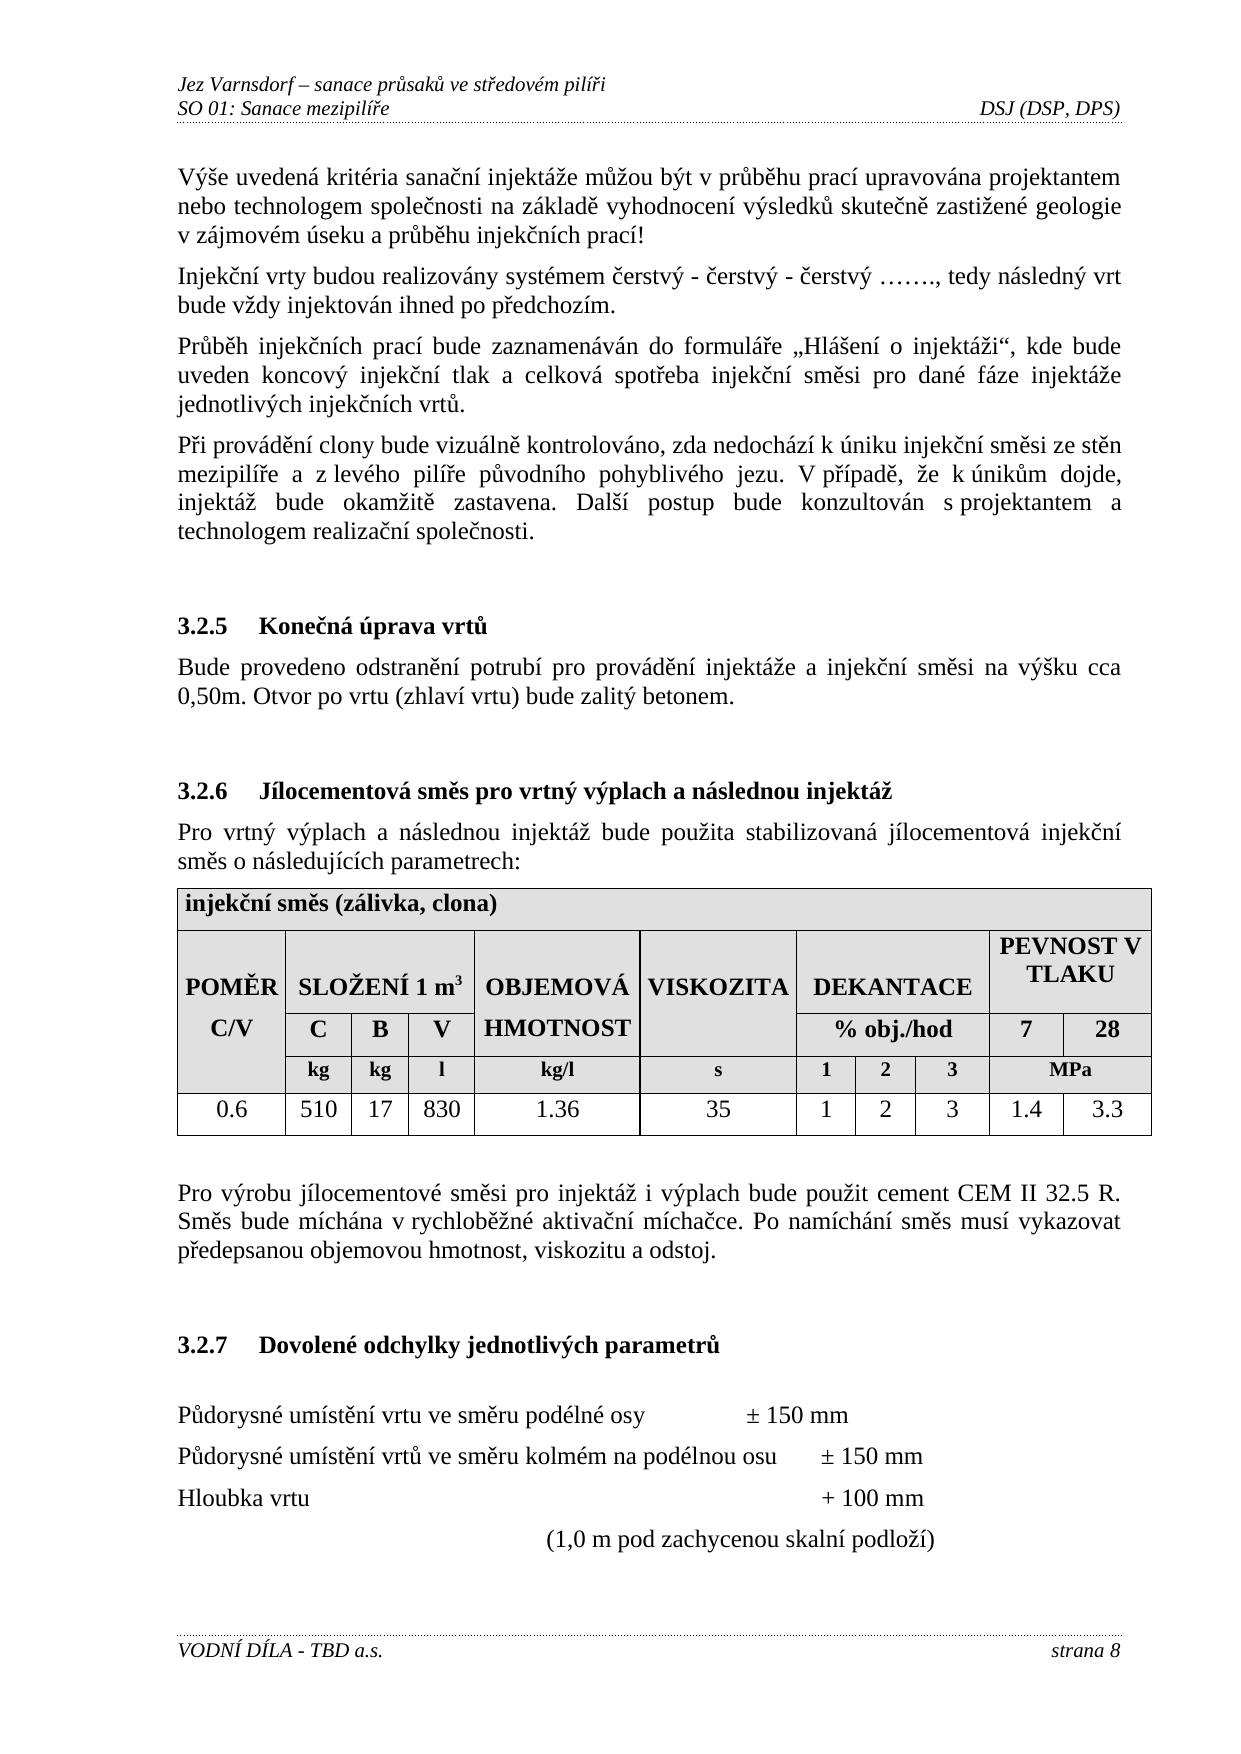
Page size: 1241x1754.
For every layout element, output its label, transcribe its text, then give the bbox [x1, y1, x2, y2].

table_cell pevnost v tlaku [990, 931, 1151, 1013]
table_cell 1.36 [475, 1094, 639, 1135]
table_cell 17 [352, 1094, 408, 1135]
table_cell 1 [797, 1094, 855, 1135]
table_cell kg/l [475, 1057, 639, 1093]
table_cell l [409, 1057, 474, 1093]
table_cell kg [286, 1057, 351, 1093]
table_cell kg [352, 1057, 408, 1093]
table_cell 830 [409, 1094, 474, 1135]
text Průběh injekčních prací bude zaznamenáván do formuláře „Hlášení o injektáži“, kde bude uveden koncový injekční tlak a celková spotřeba injekční směsi pro dané fáze injektáže jednotlivých injekčních vrtů. [177, 331, 1122, 417]
table_cell 28 [1064, 1014, 1151, 1056]
table_cell dekantace [797, 931, 989, 1013]
text Půdorysné umístění vrtu ve směru podélné osy ± 150 mm [177, 1400, 1122, 1429]
table_cell B [352, 1014, 408, 1056]
text Půdorysné umístění vrtů ve směru kolmém na podélnou osu ± 150 mm [177, 1441, 1122, 1470]
table_cell 2 [856, 1057, 915, 1093]
table_cell 2 [856, 1094, 915, 1135]
table_cell s [641, 1057, 796, 1093]
subtitle Konečná úprava vrtů [177, 611, 1122, 640]
text Pro výrobu jílocementové směsi pro injektáž i výplach bude použit cement CEM II 32.5 R. Směs bude míchána v rychloběžné aktivační míchačce. Po namíchání směs musí vykazovat předepsanou objemovou hmotnost, viskozitu a odstoj. [177, 1178, 1122, 1264]
text Injekční vrty budou realizovány systémem čerstvý - čerstvý - čerstvý ……., tedy následný vrt bude vždy injektován ihned po předchozím. [177, 261, 1122, 319]
table_cell C [286, 1014, 351, 1056]
table_cell 3.3 [1064, 1094, 1151, 1135]
table_cell složení 1 m3 [286, 931, 474, 1013]
table_cell 7 [990, 1014, 1063, 1056]
table_cell V [409, 1014, 474, 1056]
table_cell 0.6 [178, 1094, 285, 1135]
table_cell 3 [916, 1057, 989, 1093]
text Výše uvedená kritéria sanační injektáže můžou být v průběhu prací upravována projektantem nebo technologem společnosti na základě vyhodnocení výsledků skutečně zastižené geologie v zájmovém úseku a průběhu injekčních prací! [177, 162, 1122, 249]
table_cell % obj./hod [797, 1014, 989, 1056]
table_cell 510 [286, 1094, 351, 1135]
table_header injekční směs (zálivka, clona) [178, 889, 1151, 930]
table_cell Viskozita [641, 931, 796, 1056]
table_cell objemová hmotnost [475, 931, 639, 1056]
table_cell 35 [641, 1094, 796, 1135]
text (1,0 m pod zachycenou skalní podloží) [177, 1524, 1122, 1553]
table_cell 1 [797, 1057, 855, 1093]
text Pro vrtný výplach a následnou injektáž bude použita stabilizovaná jílocementová injekční směs o následujících parametrech: [177, 817, 1122, 875]
table_cell 1.4 [990, 1094, 1063, 1135]
table_cell Poměr C/V [178, 931, 285, 1093]
table_cell 3 [916, 1094, 989, 1135]
text Hloubka vrtu + 100 mm [177, 1483, 1122, 1511]
subtitle Dovolené odchylky jednotlivých parametrů [177, 1330, 1122, 1359]
subtitle Jílocementová směs pro vrtný výplach a následnou injektáž [177, 776, 1122, 805]
text Bude provedeno odstranění potrubí pro provádění injektáže a injekční směsi na výšku cca 0,50m. Otvor po vrtu (zhlaví vrtu) bude zalitý betonem. [177, 652, 1122, 710]
table_cell MPa [990, 1057, 1151, 1093]
text Při provádění clony bude vizuálně kontrolováno, zda nedochází k úniku injekční směsi ze stěn mezipilíře a z levého pilíře původního pohyblivého jezu. V případě, že k únikům dojde, injektáž bude okamžitě zastavena. Další postup bude konzultován s projektantem a technologem realizační společnosti. [177, 430, 1122, 545]
